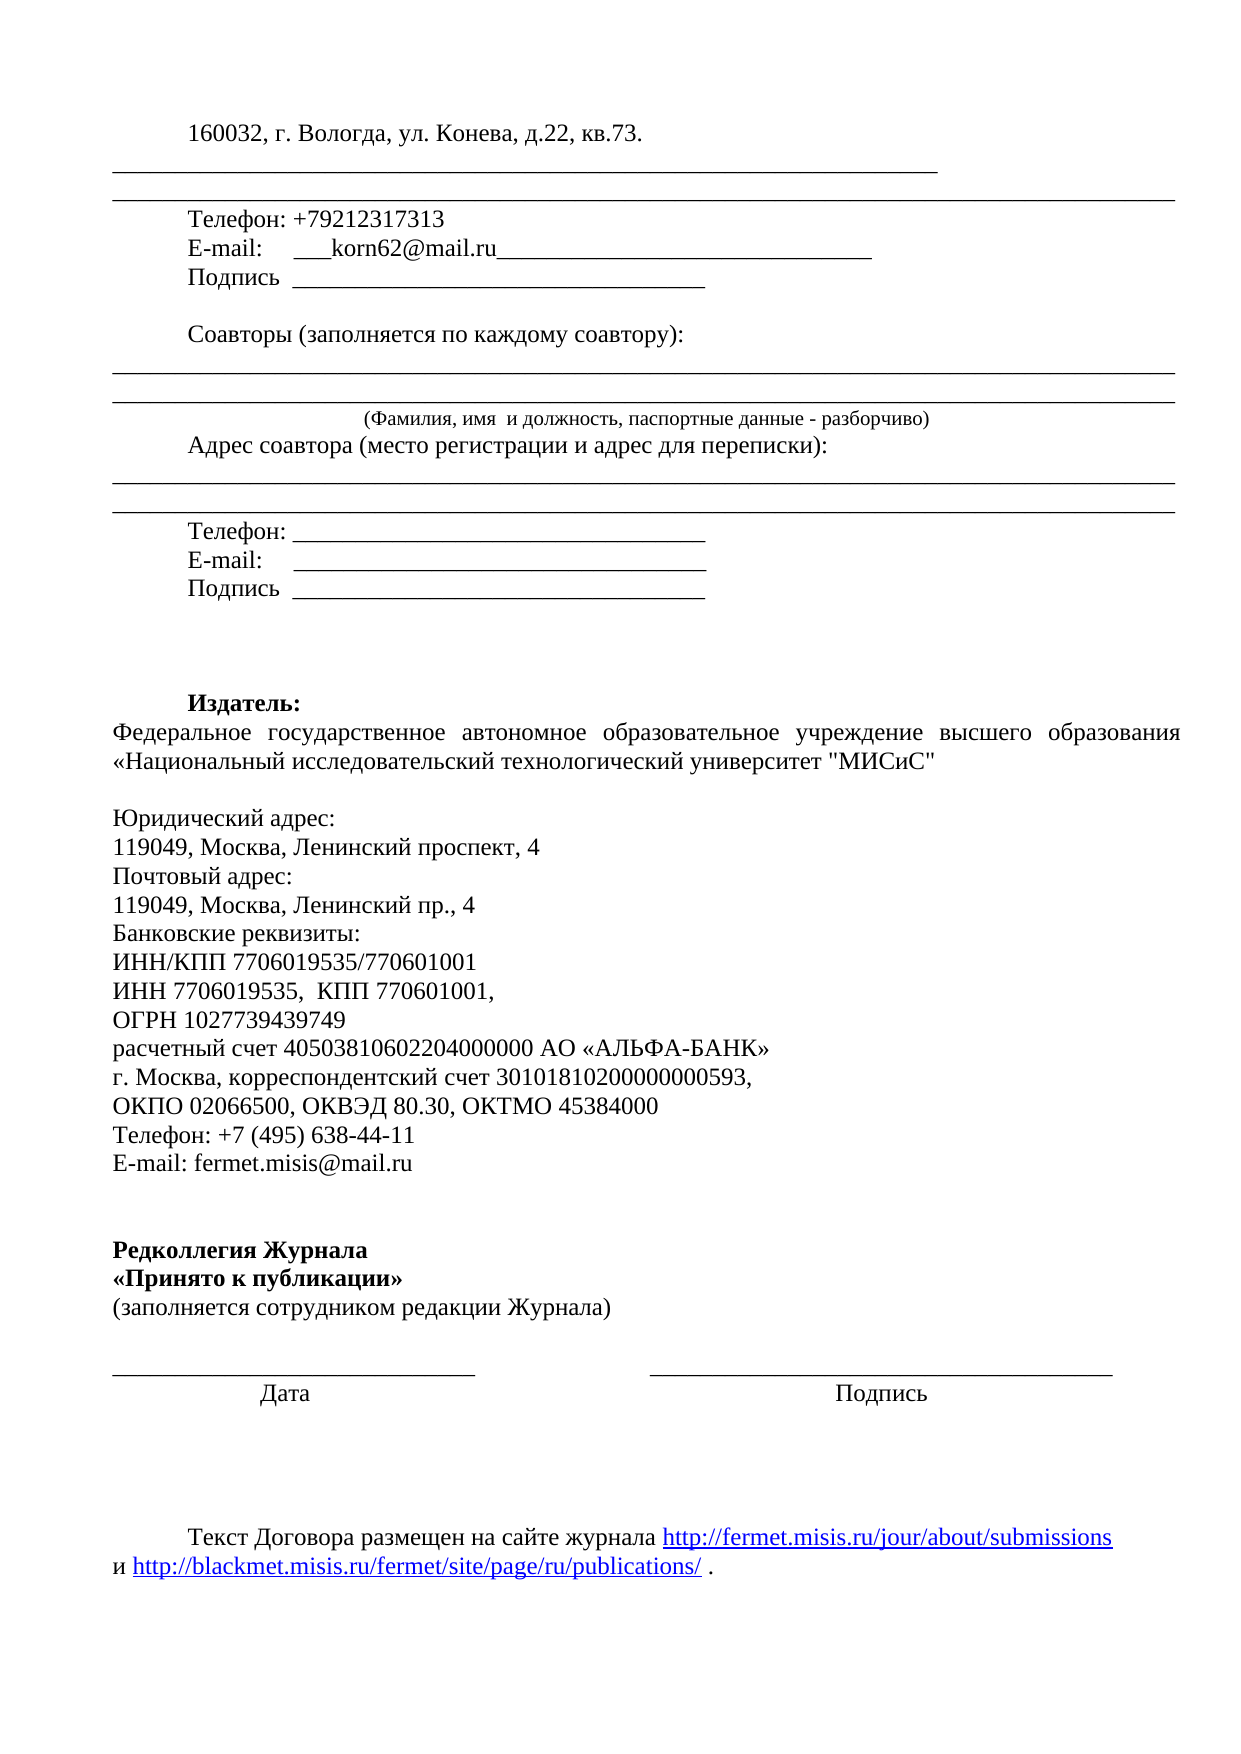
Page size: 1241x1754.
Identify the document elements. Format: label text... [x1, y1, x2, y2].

text Подпись _________________________________ [112, 573, 1181, 602]
text Банковские реквизиты: [112, 918, 1181, 947]
text __________________________________________________________________________________________________________________________________________________________________________ [112, 348, 1181, 406]
text и http://blackmet.misis.ru/fermet/site/page/ru/publications/ . [112, 1551, 1181, 1580]
text г. Москва, корреспондентский счет 30101810200000000593, [112, 1062, 1181, 1091]
text Дата Подпись [112, 1378, 1181, 1436]
text Телефон: +79212317313 [112, 204, 1181, 233]
text E-mail: ___korn62@mail.ru______________________________ [112, 233, 1181, 262]
text ИНН/КПП 7706019535/770601001 [112, 947, 1181, 976]
text Почтовый адрес: [112, 861, 1181, 890]
text E-mail: _________________________________ [112, 545, 1181, 573]
text Телефон: _________________________________ [112, 516, 1181, 545]
text 119049, Москва, Ленинский проспект, 4 [112, 832, 1181, 861]
text _____________________________________________________________________________________ [112, 176, 1181, 204]
text Адрес соавтора (место регистрации и адрес для переписки): _____________________________________________________________________________________ [112, 430, 1181, 487]
text Издатель: [112, 688, 1181, 717]
text _____________________________ _____________________________________ [112, 1350, 1181, 1378]
text _____________________________________________________________________________________ [112, 487, 1181, 516]
text Федеральное государственное автономное образовательное учреждение высшего образования «Национальный исследовательский технологический университет "МИСиС" [112, 717, 1181, 775]
text ОКПО 02066500, ОКВЭД 80.30, ОКТМО 45384000 [112, 1091, 1181, 1120]
text ОГРН 1027739439749 [112, 1005, 1181, 1033]
text ИНН 7706019535, КПП 770601001, [112, 976, 1181, 1005]
text «Принято к публикации» [112, 1263, 1181, 1292]
text E-mail: fermet.misis@mail.ru [112, 1148, 1181, 1177]
text Текст Договора размещен на сайте журнала http://fermet.misis.ru/jour/about/submissions [112, 1522, 1181, 1551]
text (Фамилия, имя и должность, паспортные данные - разборчиво) [112, 406, 1181, 430]
text 119049, Москва, Ленинский пр., 4 [112, 890, 1181, 918]
text Редколлегия Журнала [112, 1235, 1181, 1263]
text Юридический адрес: [112, 803, 1181, 832]
text 160032, г. Вологда, ул. Конева, д.22, кв.73. __________________________________________________________________ [112, 118, 1181, 176]
text Телефон: +7 (495) 638-44-11 [112, 1120, 1181, 1148]
text Подпись _________________________________ [112, 262, 1181, 291]
text Соавторы (заполняется по каждому соавтору): [112, 319, 1181, 348]
text расчетный счет 40503810602204000000 АО «АЛЬФА-БАНК» [112, 1033, 1181, 1062]
text (заполняется сотрудником редакции Журнала) [112, 1292, 1181, 1321]
